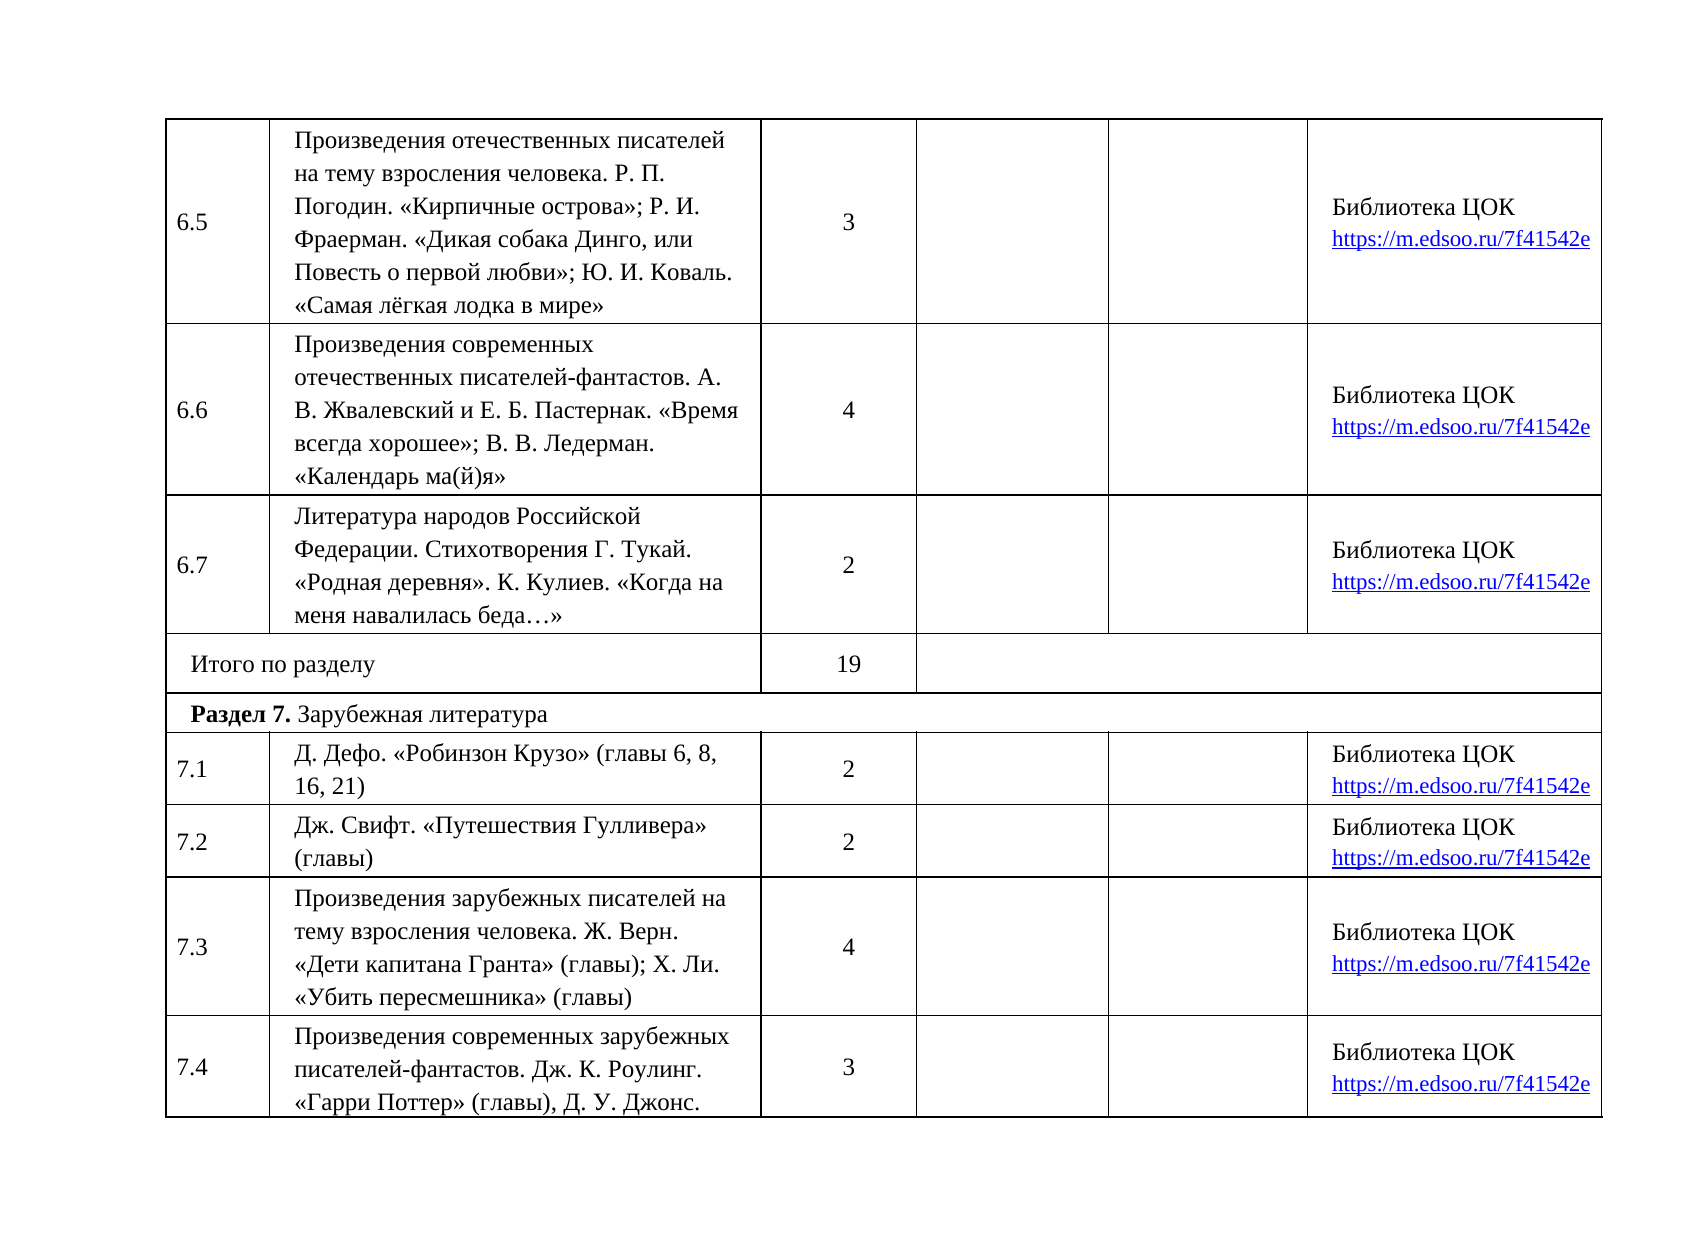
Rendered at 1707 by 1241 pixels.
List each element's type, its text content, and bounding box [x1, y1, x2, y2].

table_cell Произведения зарубежных писателей на тему взросления человека. Ж. Верн. «Дети капитана Гранта» (главы); Х. Ли. «Убить пересмешника» (главы) [270, 878, 760, 1014]
table_cell [917, 805, 1108, 876]
table_cell [1109, 1016, 1307, 1116]
table_cell 6.5 [167, 120, 269, 323]
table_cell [1308, 1016, 1601, 1116]
table_cell [917, 120, 1108, 323]
table_cell Библиотека ЦОК https://m.edsoo.ru/7f41542e [1308, 496, 1601, 632]
table_cell [917, 1016, 1108, 1116]
table_cell [917, 324, 1108, 494]
table_cell 2 [762, 496, 916, 632]
table_cell 3 [762, 120, 916, 323]
table_cell 6.7 [167, 496, 269, 632]
table_cell Итого по разделу [167, 634, 760, 692]
table_cell [1109, 120, 1307, 323]
table_cell 7.3 [167, 878, 269, 1014]
table_cell 4 [762, 878, 916, 1014]
table_cell Произведения отечественных писателей на тему взросления человека. Р. П. Погодин. «Кирпичные острова»; Р. И. Фраерман. «Дикая собака Динго, или Повесть о первой любви»; Ю. И. Коваль. «Самая лёгкая лодка в мире» [270, 120, 760, 323]
table_cell Д. Дефо. «Робинзон Крузо» (главы 6, 8, 16, 21) [270, 733, 760, 804]
table_cell 7.2 [167, 805, 269, 876]
table_cell [917, 733, 1108, 804]
table_cell 7.1 [167, 733, 269, 804]
table_cell Библиотека ЦОК https://m.edsoo.ru/7f41542e [1308, 324, 1601, 494]
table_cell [1308, 120, 1601, 323]
table_cell [1109, 733, 1307, 804]
table_cell Библиотека ЦОК https://m.edsoo.ru/7f41542e [1308, 878, 1601, 1014]
table_cell [1109, 324, 1307, 494]
table_cell Дж. Свифт. «Путешествия Гулливера» (главы) [270, 805, 760, 876]
table_cell 19 [762, 634, 916, 692]
table_cell 4 [762, 324, 916, 494]
table_cell Библиотека ЦОК https://m.edsoo.ru/7f41542e [1308, 805, 1601, 876]
table_cell Литература народов Российской Федерации. Стихотворения Г. Тукай. «Родная деревня». К. Кулиев. «Когда на меня навалилась беда…» [270, 496, 760, 632]
table_cell 3 [762, 1016, 916, 1116]
table_cell [1109, 496, 1307, 632]
table_cell [1109, 805, 1307, 876]
table_cell 7.4 [167, 1016, 269, 1116]
table_cell [917, 634, 1601, 692]
table_cell 2 [762, 733, 916, 804]
table_cell Произведения современных отечественных писателей-фантастов. А. В. Жвалевский и Е. Б. Пастернак. «Время всегда хорошее»; В. В. Ледерман. «Календарь ма(й)я» [270, 324, 760, 494]
table_cell Библиотека ЦОК https://m.edsoo.ru/7f41542e [1308, 733, 1601, 804]
table_cell 2 [762, 805, 916, 876]
table_cell [917, 496, 1108, 632]
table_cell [270, 1016, 760, 1116]
table_cell [917, 878, 1108, 1014]
table_cell [1109, 878, 1307, 1014]
table_cell Раздел 7. Зарубежная литература [167, 694, 1601, 731]
table_cell 6.6 [167, 324, 269, 494]
